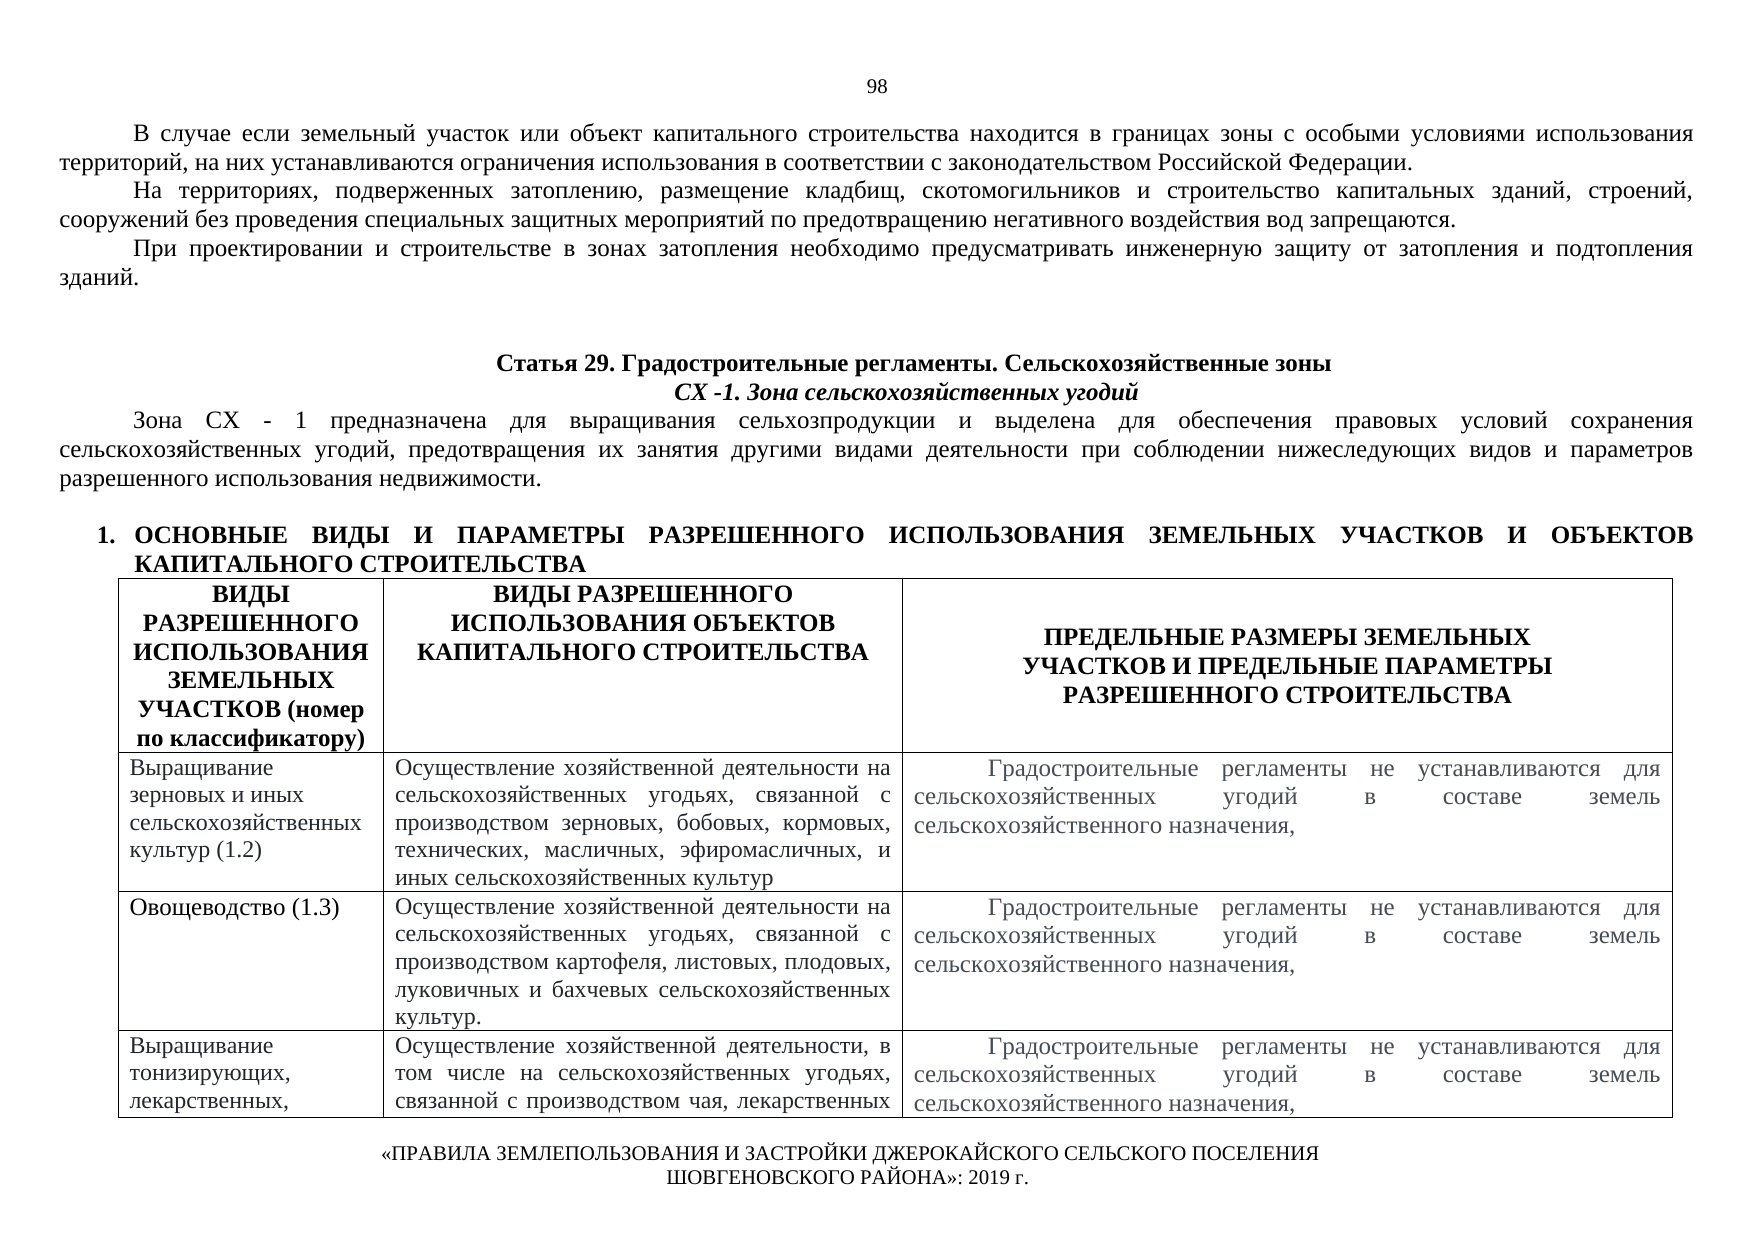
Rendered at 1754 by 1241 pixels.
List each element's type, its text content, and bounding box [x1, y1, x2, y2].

table_cell Осуществление хозяйственной деятельности на сельскохозяйственных угодьях, связанной с производством картофеля, листовых, плодовых, луковичных и бахчевых сельскохозяйственных культур. [384, 892, 902, 1030]
text Зона СХ - 1 предназначена для выращивания сельхозпродукции и выделена для обеспечения правовых условий сохранения сельскохозяйственных угодий, предотвращения их занятия другими видами деятельности при соблюдении нижеследующих видов и параметров разрешенного использования недвижимости. [59, 406, 1695, 492]
table_cell Овощеводство (1.3) [119, 892, 383, 1030]
table_cell Выращивание тонизирующих, лекарственных, цветочных культур [119, 1031, 383, 1117]
text При проектировании и строительстве в зонах затопления необходимо предусматривать инженерную защиту от затопления и подтопления зданий. [59, 233, 1695, 291]
table_header ВИДЫ РАЗРЕШЕННОГО ИСПОЛЬЗОВАНИЯ ОБЪЕКТОВ КАПИТАЛЬНОГО СТРОИТЕЛЬСТВА [384, 579, 902, 752]
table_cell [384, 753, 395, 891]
text Статья 29. Градостроительные регламенты. Сельскохозяйственные зоны [59, 348, 1695, 377]
table_cell Осуществление хозяйственной деятельности на сельскохозяйственных угодьях, связанной с производством зерновых, бобовых, кормовых, технических, масличных, эфиромасличных, и иных сельскохозяйственных культур [774, 753, 902, 891]
text В случае если земельный участок или объект капитального строительства находится в границах зоны с особыми условиями использования территорий, на них устанавливаются ограничения использования в соответствии с законодательством Российской Федерации. [59, 118, 1695, 176]
table_header ВИДЫ РАЗРЕШЕННОГО ИСПОЛЬЗОВАНИЯ ЗЕМЕЛЬНЫХ УЧАСТКОВ (номер по классификатору) [119, 579, 383, 752]
text На территориях, подверженных затоплению, размещение кладбищ, скотомогильников и строительство капитальных зданий, строений, сооружений без проведения специальных защитных мероприятий по предотвращению негативного воздействия вод запрещаются. [59, 176, 1695, 233]
table_cell Градостроительные регламенты не устанавливаются для сельскохозяйственных угодий в составе земель сельскохозяйственного назначения, [903, 892, 1672, 1030]
table_cell Выращивание зерновых и иных сельскохозяйственных культур (1.2) [119, 753, 383, 891]
table_cell Градостроительные регламенты не устанавливаются для сельскохозяйственных угодий в составе земель сельскохозяйственного назначения, [903, 753, 1672, 891]
text СХ -1. Зона сельскохозяйственных угодий [59, 377, 1695, 406]
table_cell Градостроительные регламенты не устанавливаются для сельскохозяйственных угодий в составе земель сельскохозяйственного назначения, [903, 1031, 1672, 1117]
list ОСНОВНЫЕ ВИДЫ И ПАРАМЕТРЫ РАЗРЕШЕННОГО ИСПОЛЬЗОВАНИЯ ЗЕМЕЛЬНЫХ УЧАСТКОВ И ОБЪЕКТОВ КАПИТАЛЬНОГО СТРОИТЕЛЬСТВА [97, 521, 1695, 578]
table_header ПРЕДЕЛЬНЫЕ РАЗМЕРЫ ЗЕМЕЛЬНЫХ УЧАСТКОВ И ПРЕДЕЛЬНЫЕ ПАРАМЕТРЫ РАЗРЕШЕННОГО СТРОИТЕЛЬСТВА [903, 579, 1672, 752]
